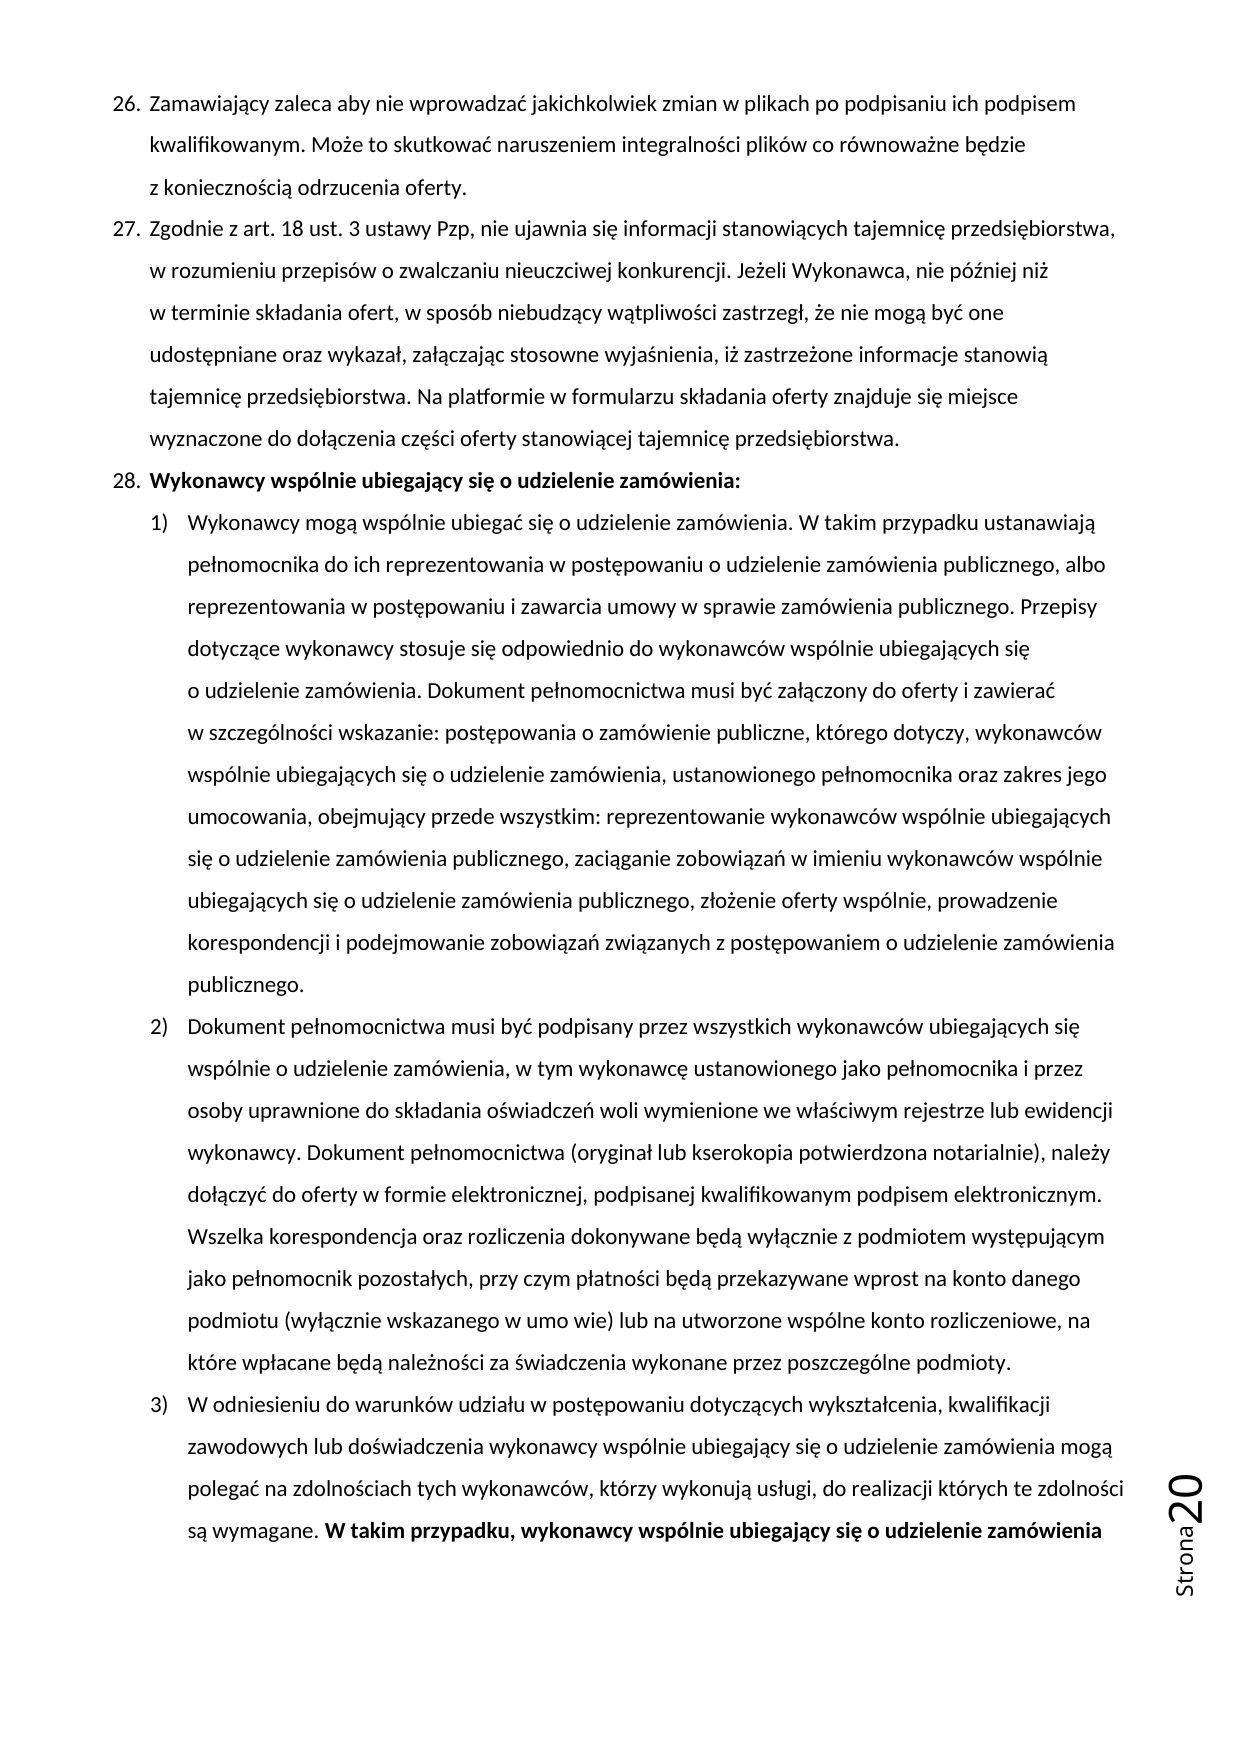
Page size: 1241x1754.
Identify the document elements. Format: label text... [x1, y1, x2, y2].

list Dokument pełnomocnictwa musi być podpisany przez wszystkich wykonawców ubiegających się wspólnie o udzielenie zamówienia, w tym wykonawcę ustanowionego jako pełnomocnika i przez osoby uprawnione do składania oświadczeń woli wymienione we właściwym rejestrze lub ewidencji wykonawcy. Dokument pełnomocnictwa (oryginał lub kserokopia potwierdzona notarialnie), należy dołączyć do oferty w formie elektronicznej, podpisanej kwalifikowanym podpisem elektronicznym. [150, 1012, 1128, 1208]
list Wszelka korespondencja oraz rozliczenia dokonywane będą wyłącznie z podmiotem występującym jako pełnomocnik pozostałych, przy czym płatności będą przekazywane wprost na konto danego podmiotu (wyłącznie wskazanego w umo wie) lub na utworzone wspólne konto rozliczeniowe, na które wpłacane będą należności za świadczenia wykonane przez poszczególne podmioty. [187, 1222, 1128, 1376]
list Zgodnie z art. 18 ust. 3 ustawy Pzp, nie ujawnia się informacji stanowiących tajemnicę przedsiębiorstwa, w rozumieniu przepisów o zwalczaniu nieuczciwej konkurencji. Jeżeli Wykonawca, nie później niż w terminie składania ofert, w sposób niebudzący wątpliwości zastrzegł, że nie mogą być one udostępniane oraz wykazał, załączając stosowne wyjaśnienia, iż zastrzeżone informacje stanowią tajemnicę przedsiębiorstwa. Na platformie w formularzu składania oferty znajduje się miejsce wyznaczone do dołączenia części oferty stanowiącej tajemnicę przedsiębiorstwa. [112, 214, 1128, 452]
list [150, 1390, 1128, 1544]
list Wykonawcy mogą wspólnie ubiegać się o udzielenie zamówienia. W takim przypadku ustanawiają pełnomocnika do ich reprezentowania w postępowaniu o udzielenie zamówienia publicznego, albo reprezentowania w postępowaniu i zawarcia umowy w sprawie zamówienia publicznego. Przepisy dotyczące wykonawcy stosuje się odpowiednio do wykonawców wspólnie ubiegających się o udzielenie zamówienia. Dokument pełnomocnictwa musi być załączony do oferty i zawierać w szczególności wskazanie: postępowania o zamówienie publiczne, którego dotyczy, wykonawców wspólnie ubiegających się o udzielenie zamówienia, ustanowionego pełnomocnika oraz zakres jego umocowania, obejmujący przede wszystkim: reprezentowanie wykonawców wspólnie ubiegających się o udzielenie zamówienia publicznego, zaciąganie zobowiązań w imieniu wykonawców wspólnie ubiegających się o udzielenie zamówienia publicznego, złożenie oferty wspólnie, prowadzenie korespondencji i podejmowanie zobowiązań związanych z postępowaniem o udzielenie zamówienia publicznego. [150, 508, 1128, 998]
list Zamawiający zaleca aby nie wprowadzać jakichkolwiek zmian w plikach po podpisaniu ich podpisem kwalifikowanym. Może to skutkować naruszeniem integralności plików co równoważne będzie z koniecznością odrzucenia oferty. [112, 89, 1128, 201]
list Wykonawcy wspólnie ubiegający się o udzielenie zamówienia: [112, 466, 1128, 494]
